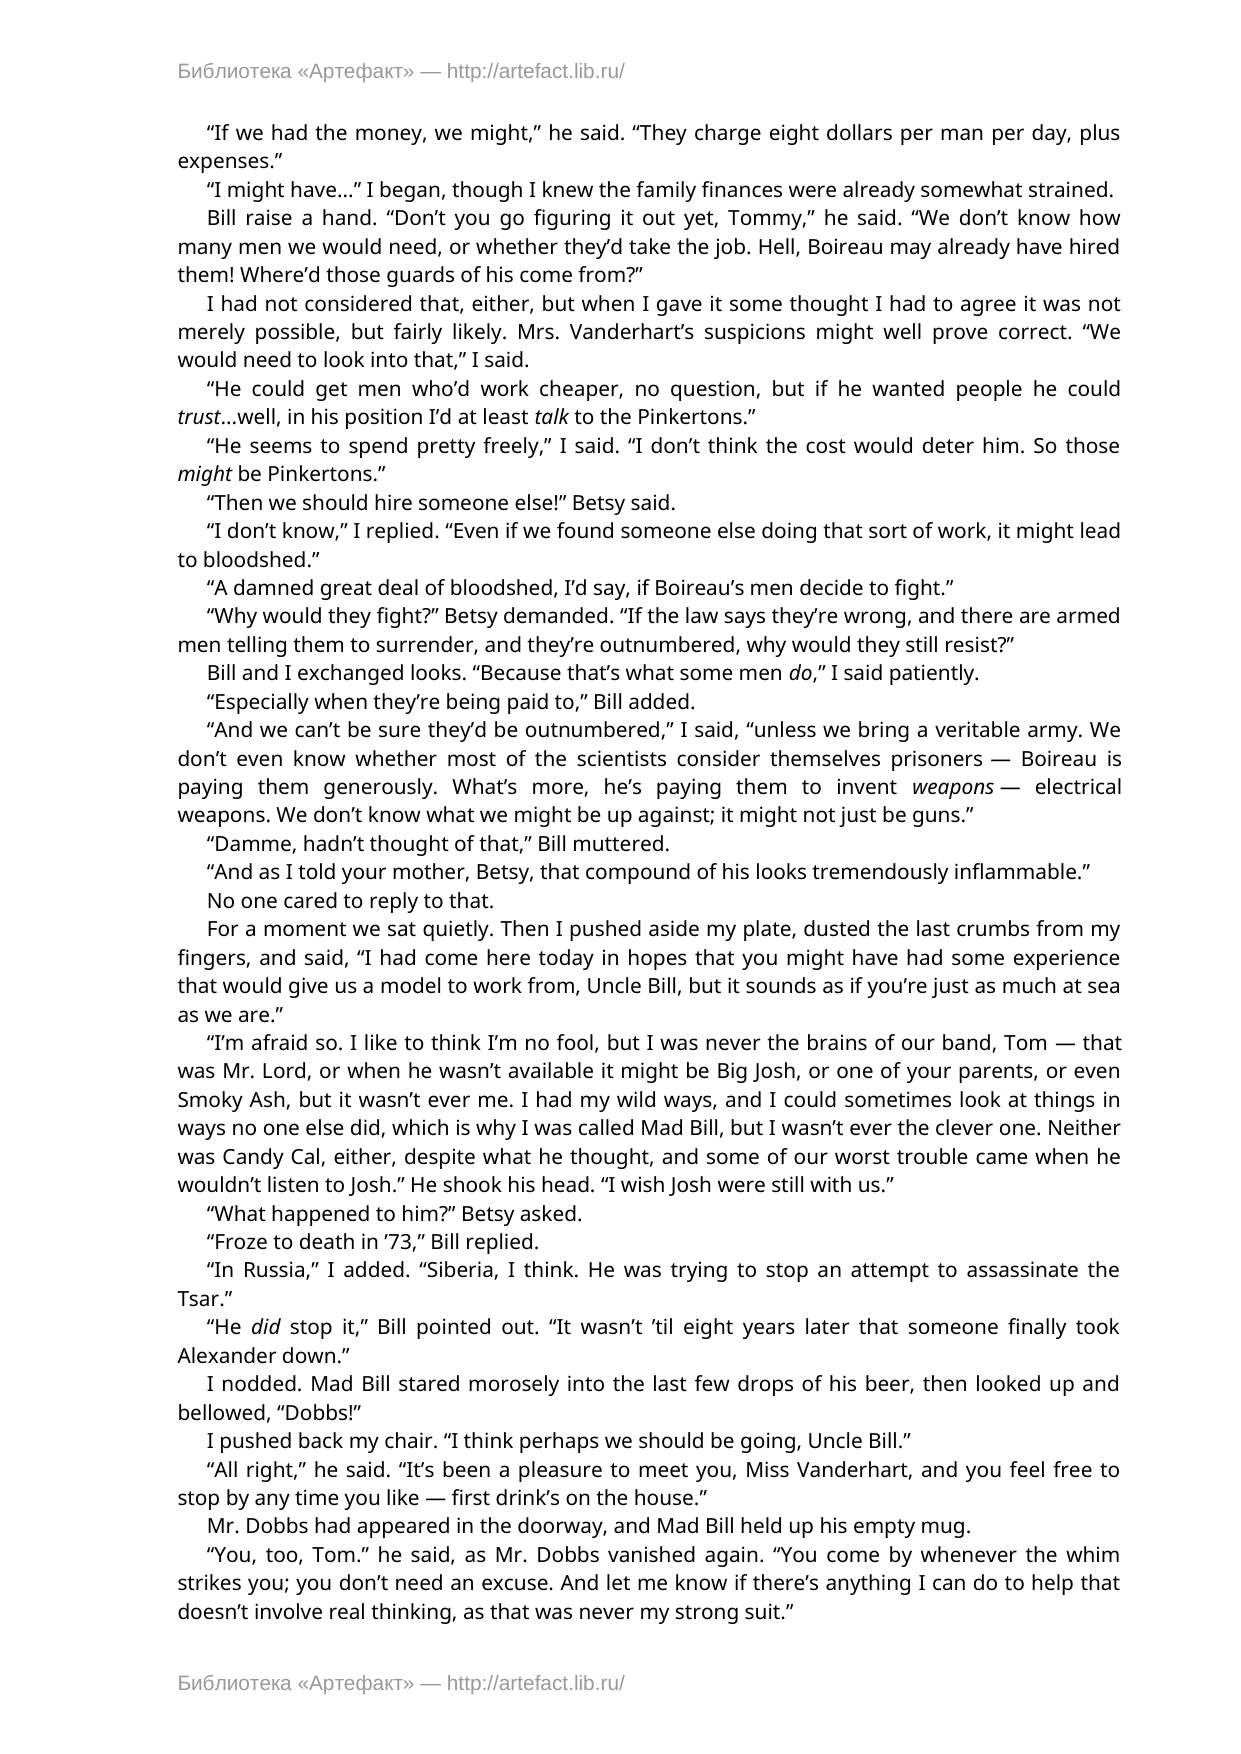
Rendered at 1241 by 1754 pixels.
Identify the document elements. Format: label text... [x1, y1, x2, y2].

text “Especially when they’re being paid to,” Bill added. [177, 687, 1122, 715]
text Bill raise a hand. “Don’t you go figuring it out yet, Tommy,” he said. “We don’t know how many men we would need, or whether they’d take the job. Hell, Boireau may already have hired them! Where’d those guards of his come from?” [177, 203, 1122, 289]
text “All right,” he said. “It’s been a pleasure to meet you, Miss Vanderhart, and you feel free to stop by any time you like — first drink’s on the house.” [177, 1455, 1122, 1512]
text “A damned great deal of bloodshed, I’d say, if Boireau’s men decide to fight.” [177, 573, 1122, 602]
text “He did stop it,” Bill pointed out. “It wasn’t ’til eight years later that someone finally took Alexander down.” [177, 1312, 1122, 1369]
text “If we had the money, we might,” he said. “They charge eight dollars per man per day, plus expenses.” [177, 118, 1122, 175]
text “I’m afraid so. I like to think I’m no fool, but I was never the brains of our band, Tom — that was Mr. Lord, or when he wasn’t available it might be Big Josh, or one of your parents, or even Smoky Ash, but it wasn’t ever me. I had my wild ways, and I could sometimes look at things in ways no one else did, which is why I was called Mad Bill, but I wasn’t ever the clever one. Neither was Candy Cal, either, despite what he thought, and some of our worst trouble came when he wouldn’t listen to Josh.” He shook his head. “I wish Josh were still with us.” [177, 1028, 1122, 1199]
text Mr. Dobbs had appeared in the doorway, and Mad Bill held up his empty mug. [177, 1512, 1122, 1540]
text “And we can’t be sure they’d be outnumbered,” I said, “unless we bring a veritable army. We don’t even know whether most of the scientists consider themselves prisoners — Boireau is paying them generously. What’s more, he’s paying them to invent weapons — electrical weapons. We don’t know what we might be up against; it might not just be guns.” [177, 715, 1122, 829]
text “Then we should hire someone else!” Betsy said. [177, 488, 1122, 516]
text “And as I told your mother, Betsy, that compound of his looks tremendously inflammable.” [177, 857, 1122, 886]
text No one cared to reply to that. [177, 886, 1122, 914]
text For a moment we sat quietly. Then I pushed aside my plate, dusted the last crumbs from my fingers, and said, “I had come here today in hopes that you might have had some experience that would give us a model to work from, Uncle Bill, but it sounds as if you’re just as much at sea as we are.” [177, 914, 1122, 1028]
text I pushed back my chair. “I think perhaps we should be going, Uncle Bill.” [177, 1426, 1122, 1455]
text “He seems to spend pretty freely,” I said. “I don’t think the cost would deter him. So those might be Pinkertons.” [177, 431, 1122, 488]
text “I don’t know,” I replied. “Even if we found someone else doing that sort of work, it might lead to bloodshed.” [177, 516, 1122, 573]
text I nodded. Mad Bill stared morosely into the last few drops of his beer, then looked up and bellowed, “Dobbs!” [177, 1369, 1122, 1426]
text Bill and I exchanged looks. “Because that’s what some men do,” I said patiently. [177, 658, 1122, 687]
text “Froze to death in ’73,” Bill replied. [177, 1227, 1122, 1256]
text “Why would they fight?” Betsy demanded. “If the law says they’re wrong, and there are armed men telling them to surrender, and they’re outnumbered, why would they still resist?” [177, 602, 1122, 658]
text “Damme, hadn’t thought of that,” Bill muttered. [177, 829, 1122, 857]
text “What happened to him?” Betsy asked. [177, 1199, 1122, 1227]
text “In Russia,” I added. “Siberia, I think. He was trying to stop an attempt to assassinate the Tsar.” [177, 1256, 1122, 1312]
text “He could get men who’d work cheaper, no question, but if he wanted people he could trust...well, in his position I’d at least talk to the Pinkertons.” [177, 374, 1122, 431]
text I had not considered that, either, but when I gave it some thought I had to agree it was not merely possible, but fairly likely. Mrs. Vanderhart’s suspicions might well prove correct. “We would need to look into that,” I said. [177, 289, 1122, 374]
text “I might have...” I began, though I knew the family finances were already somewhat strained. [177, 175, 1122, 203]
text “You, too, Tom.” he said, as Mr. Dobbs vanished again. “You come by whenever the whim strikes you; you don’t need an excuse. And let me know if there’s anything I can do to help that doesn’t involve real thinking, as that was never my strong suit.” [177, 1540, 1122, 1625]
